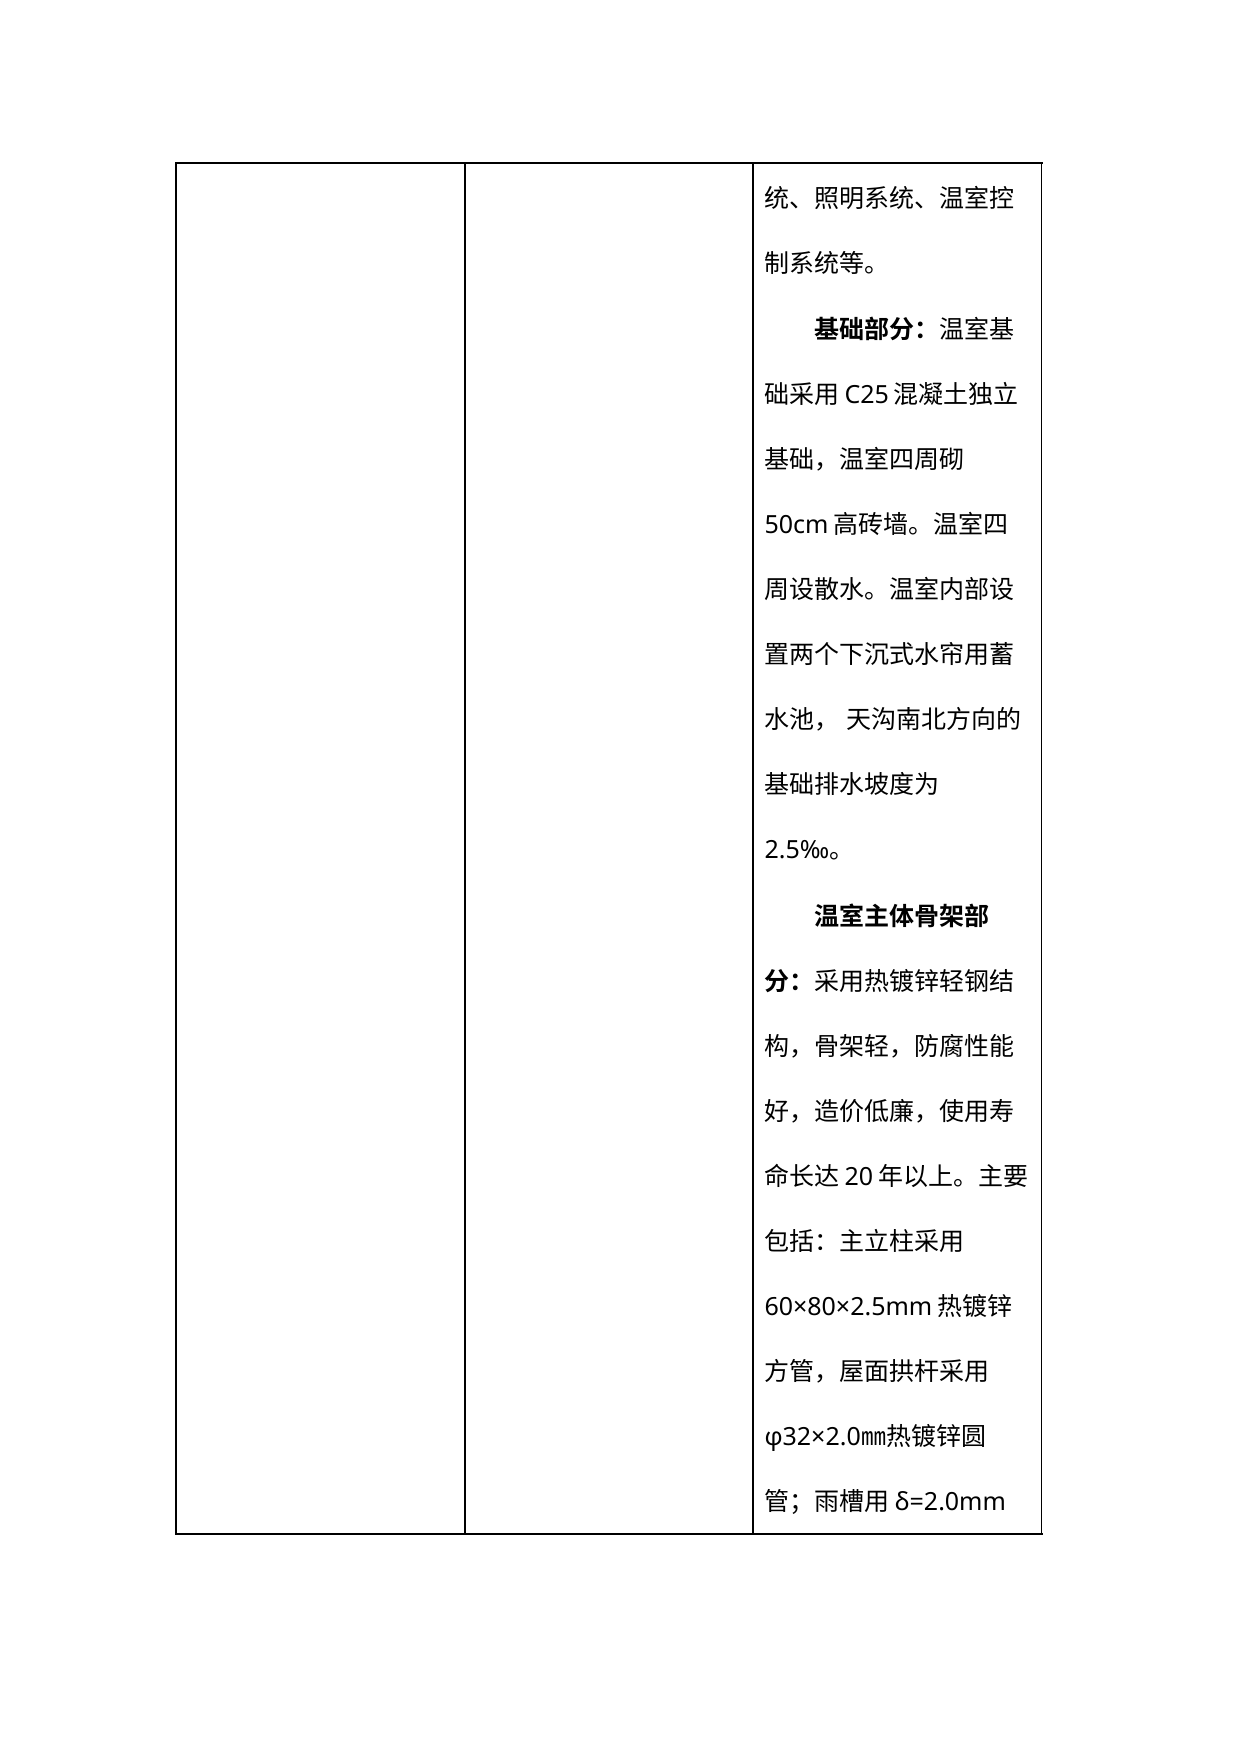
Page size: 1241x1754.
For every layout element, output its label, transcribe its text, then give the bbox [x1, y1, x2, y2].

table_cell 1 [466, 164, 752, 1533]
table_cell [177, 164, 464, 1533]
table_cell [754, 164, 1041, 1533]
